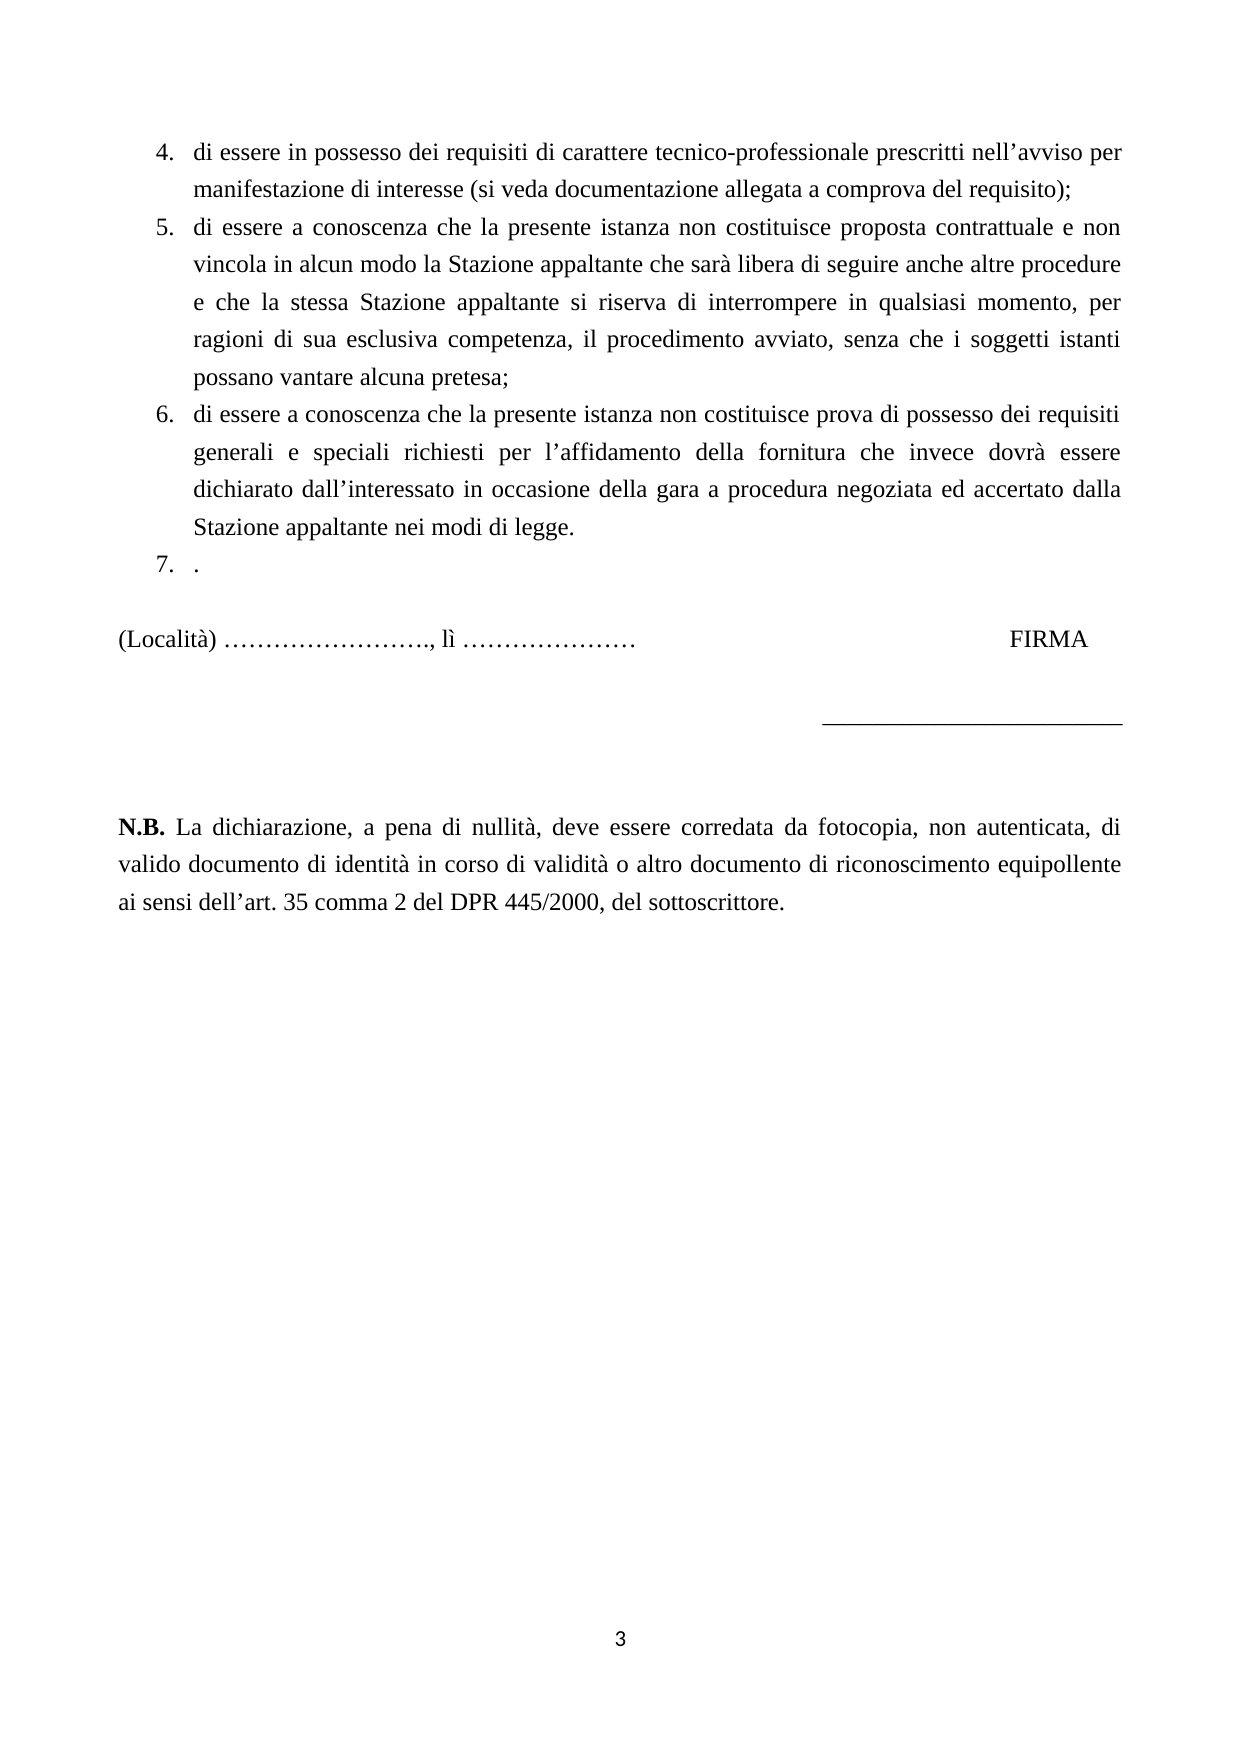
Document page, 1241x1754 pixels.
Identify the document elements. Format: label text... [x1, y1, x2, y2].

list di essere a conoscenza che la presente istanza non costituisce proposta contrattuale e non vincola in alcun modo la Stazione appaltante che sarà libera di seguire anche altre procedure e che la stessa Stazione appaltante si riserva di interrompere in qualsiasi momento, per ragioni di sua esclusiva competenza, il procedimento avviato, senza che i soggetti istanti possano vantare alcuna pretesa; [156, 205, 1122, 392]
text ________________________ [118, 692, 1122, 730]
list di essere a conoscenza che la presente istanza non costituisce prova di possesso dei requisiti generali e speciali richiesti per l’affidamento della fornitura che invece dovrà essere dichiarato dall’interessato in occasione della gara a procedura negoziata ed accertato dalla Stazione appaltante nei modi di legge. [156, 392, 1122, 542]
list di essere in possesso dei requisiti di carattere tecnico-professionale prescritti nell’avviso per manifestazione di interesse (si veda documentazione allegata a comprova del requisito); [156, 130, 1122, 205]
list . [156, 542, 1122, 580]
text (Località) ……………………., lì ………………… FIRMA [118, 617, 1122, 655]
text N.B. La dichiarazione, a pena di nullità, deve essere corredata da fotocopia, non autenticata, di valido documento di identità in corso di validità o altro documento di riconoscimento equipollente ai sensi dell’art. 35 comma 2 del DPR 445/2000, del sottoscrittore. [118, 805, 1122, 917]
